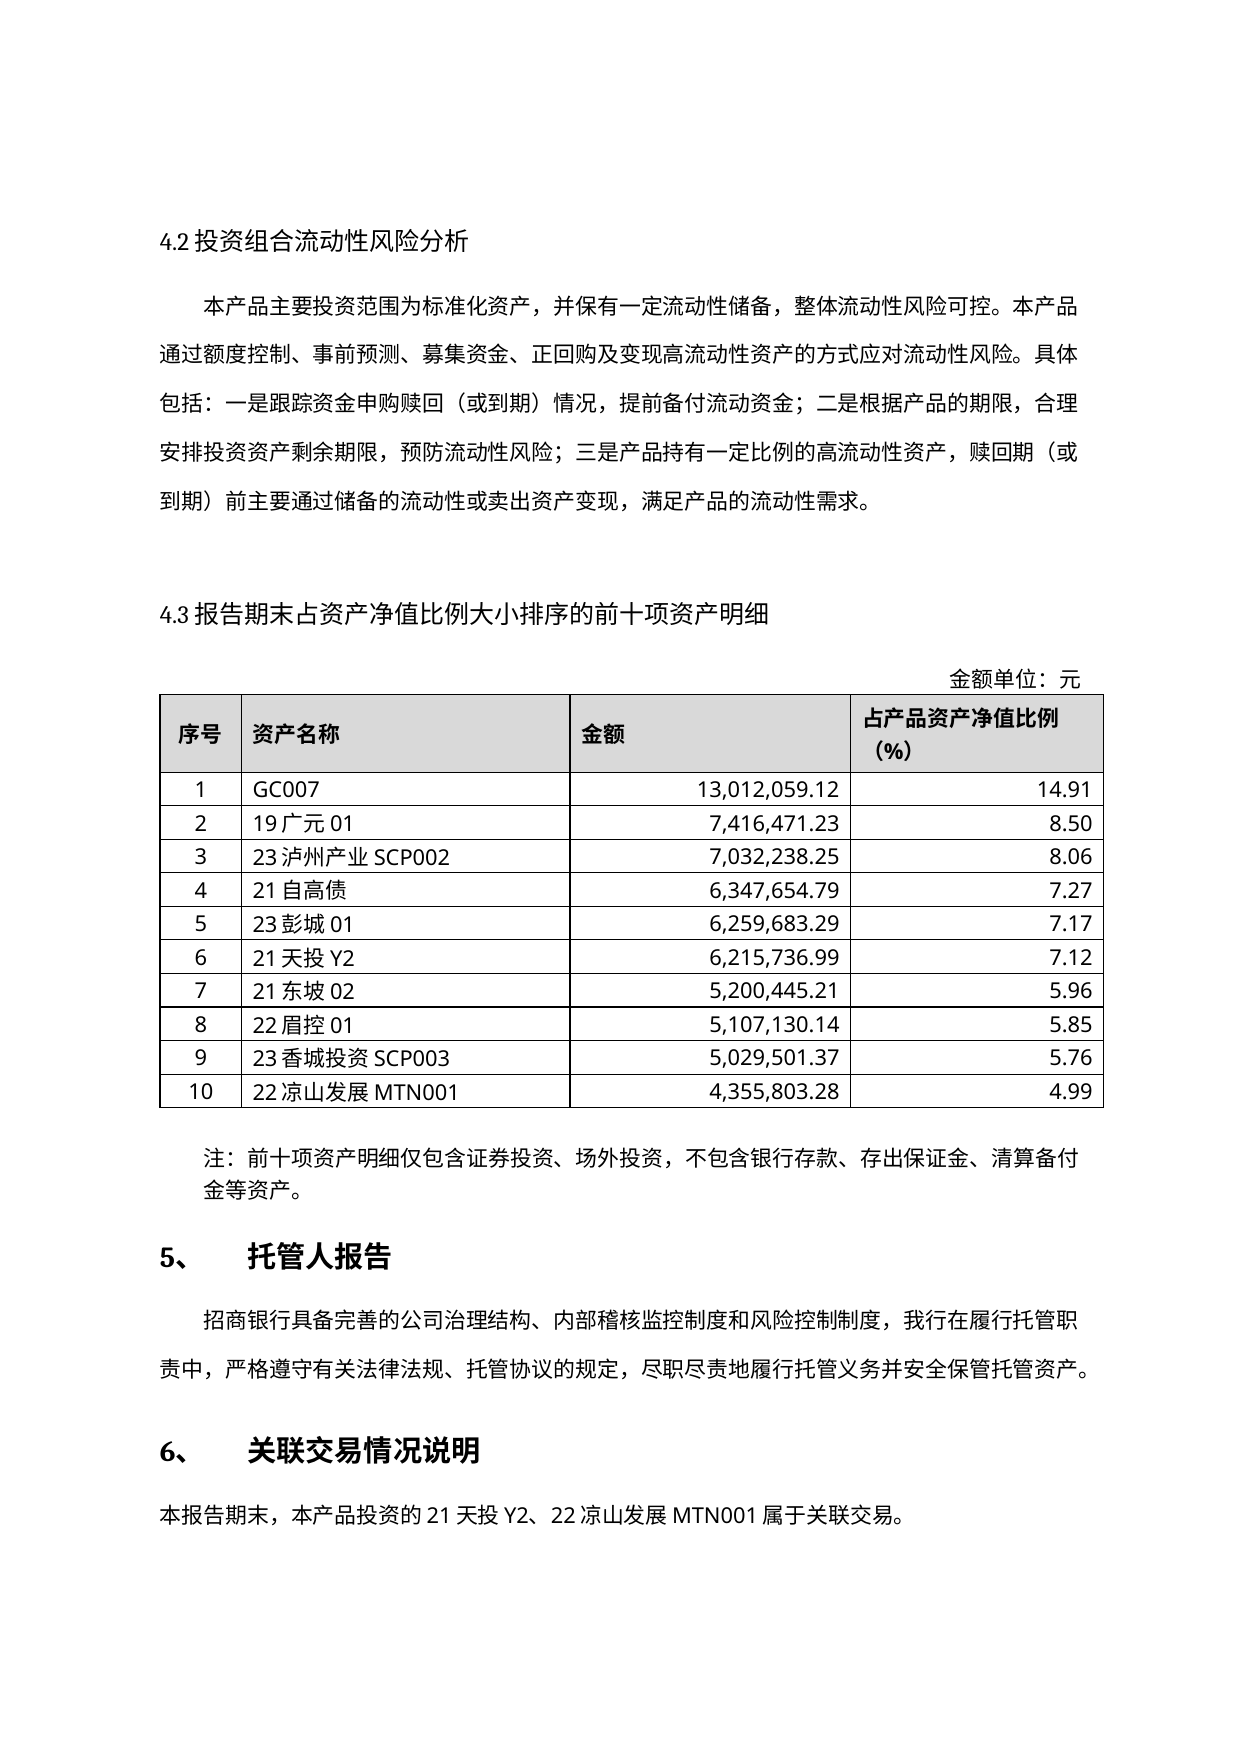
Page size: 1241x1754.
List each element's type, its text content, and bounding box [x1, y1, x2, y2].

table_cell 9 [161, 1041, 241, 1073]
table_cell 4 [161, 873, 241, 906]
table_cell 5 [161, 907, 241, 939]
title 关联交易情况说明 [159, 1416, 1081, 1481]
table_cell 5.76 [851, 1041, 1103, 1073]
table_cell 8.06 [851, 840, 1103, 872]
table_cell 1 [161, 773, 241, 805]
table_header 金额 [571, 695, 850, 772]
table_cell 5,107,130.14 [571, 1008, 850, 1040]
table_cell 10 [161, 1075, 241, 1107]
table_cell 23泸州产业SCP002 [242, 840, 569, 872]
title 报告期末占资产净值比例大小排序的前十项资产明细 [159, 580, 1081, 645]
text 本产品主要投资范围为标准化资产，并保有一定流动性储备，整体流动性风险可控。本产品通过额度控制、事前预测、募集资金、正回购及变现高流动性资产的方式应对流动性风险。具体包括：一是跟踪资金申购赎回（或到期）情况，提前备付流动资金；二是根据产品的期限，合理安排投资资产剩余期限，预防流动性风险；三是产品持有一定比例的高流动性资产，赎回期（或到期）前主要通过储备的流动性或卖出资产变现，满足产品的流动性需求。 [159, 288, 1092, 516]
table_cell 6,259,683.29 [571, 907, 850, 939]
table_header 占产品资产净值比例（%） [851, 695, 1103, 772]
title 投资组合流动性风险分析 [159, 207, 1081, 272]
table_cell 5,029,501.37 [571, 1041, 850, 1073]
table_cell 7 [161, 974, 241, 1006]
table_cell 8.50 [851, 806, 1103, 839]
table_cell 2 [161, 806, 241, 839]
table_cell 21自高债 [242, 873, 569, 906]
text 金额单位：元 [159, 662, 1081, 694]
table_cell 22眉控01 [242, 1008, 569, 1040]
table_cell 5,200,445.21 [571, 974, 850, 1006]
table_cell 7,416,471.23 [571, 806, 850, 839]
table_cell 22凉山发展MTN001 [242, 1075, 569, 1107]
table_cell 7,032,238.25 [571, 840, 850, 872]
text 招商银行具备完善的公司治理结构、内部稽核监控制度和风险控制制度，我行在履行托管职责中，严格遵守有关法律法规、托管协议的规定，尽职尽责地履行托管义务并安全保管托管资产。 [159, 1303, 1092, 1384]
table_cell 8 [161, 1008, 241, 1040]
table_cell 21天投Y2 [242, 940, 569, 973]
text 注：前十项资产明细仅包含证券投资、场外投资，不包含银行存款、存出保证金、清算备付金等资产。 [204, 1141, 1081, 1206]
table_header 序号 [161, 695, 241, 772]
table_cell 5.85 [851, 1008, 1103, 1040]
table_cell 21东坡02 [242, 974, 569, 1006]
table_cell 7.17 [851, 907, 1103, 939]
table_cell 4,355,803.28 [571, 1075, 850, 1107]
table_cell 6 [161, 940, 241, 973]
table_cell 4.99 [851, 1075, 1103, 1107]
table_cell 5.96 [851, 974, 1103, 1006]
table_header 资产名称 [242, 695, 569, 772]
table_cell 23香城投资SCP003 [242, 1041, 569, 1073]
table_cell 3 [161, 840, 241, 872]
table_cell 19广元01 [242, 806, 569, 839]
table_cell 14.91 [851, 773, 1103, 805]
table_cell GC007 [242, 773, 569, 805]
table_cell 6,347,654.79 [571, 873, 850, 906]
table_cell 13,012,059.12 [571, 773, 850, 805]
table_cell 6,215,736.99 [571, 940, 850, 973]
text 本报告期末，本产品投资的21天投Y2、22凉山发展MTN001属于关联交易。 [159, 1498, 1081, 1530]
table_cell 23彭城01 [242, 907, 569, 939]
table_cell 7.27 [851, 873, 1103, 906]
table_cell 7.12 [851, 940, 1103, 973]
title 托管人报告 [159, 1222, 1081, 1287]
